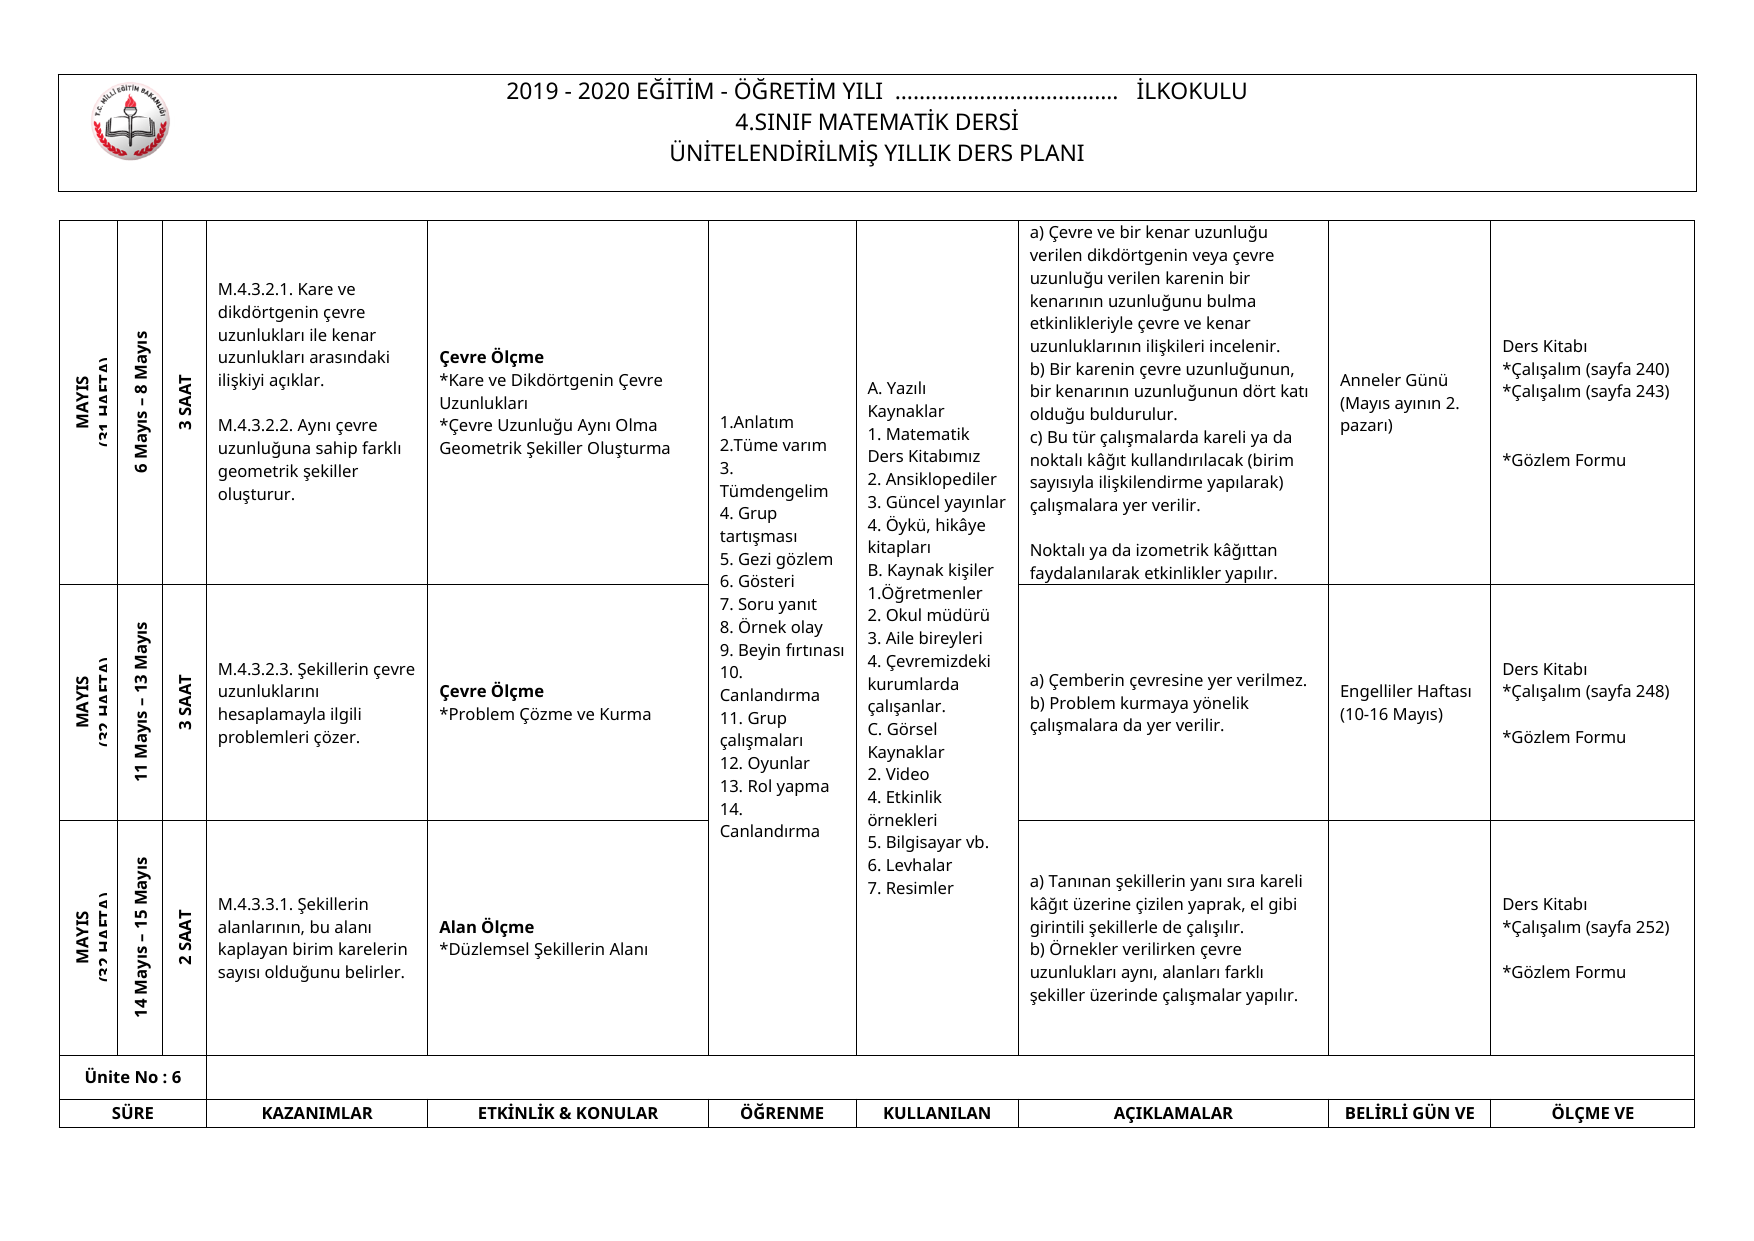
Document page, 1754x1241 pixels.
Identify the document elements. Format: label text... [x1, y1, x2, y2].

table_cell KULLANILAN EĞİTİM TEKNOLOJİLERİ ARAÇ VE GEREÇLER [857, 1100, 1018, 1127]
table_cell [1329, 821, 1490, 1055]
table_cell a) Tanınan şekillerin yanı sıra kareli kâğıt üzerine çizilen yaprak, el gibi girintili şekillerle de çalışılır. b) Örnekler verilirken çevre uzunlukları aynı, alanları farklı şekiller üzerinde çalışmalar yapılır. [1019, 821, 1328, 1055]
table_cell AÇIKLAMALAR [1019, 1100, 1328, 1127]
table_cell Ders Kitabı *Çalışalım (sayfa 248) *Gözlem Formu [1491, 585, 1694, 820]
table_cell Ünite No : 6 [60, 1056, 206, 1098]
table_cell M.4.3.2.3. Şekillerin çevre uzunluklarını hesaplamayla ilgili problemleri çözer. [207, 585, 427, 820]
table_cell 3 SAAT [163, 585, 206, 820]
table_cell 6 Mayıs – 8 Mayıs [118, 221, 162, 584]
table_cell a) Çemberin çevresine yer verilmez. b) Problem kurmaya yönelik çalışmalara da yer verilir. [1019, 585, 1328, 820]
table_cell Engelliler Haftası (10-16 Mayıs) [1329, 585, 1490, 820]
table_cell Ders Kitabı *Çalışalım (sayfa 252) *Gözlem Formu [1491, 821, 1694, 1055]
table_cell Çevre Ölçme *Problem Çözme ve Kurma [428, 585, 708, 820]
table_cell Ders Kitabı *Çalışalım (sayfa 240) *Çalışalım (sayfa 243) *Gözlem Formu [1491, 221, 1694, 584]
table_cell Anneler Günü (Mayıs ayının 2. pazarı) [1329, 221, 1490, 584]
table_cell M.4.3.2.1. Kare ve dikdörtgenin çevre uzunlukları ile kenar uzunlukları arasındaki ilişkiyi açıklar. M.4.3.2.2. Aynı çevre uzunluğuna sahip farklı geometrik şekiller oluşturur. [207, 221, 427, 584]
table_cell KAZANIMLAR [207, 1100, 427, 1127]
table_cell 14 Mayıs – 15 Mayıs [118, 821, 162, 1055]
table_cell MAYIS (32.HAFTA) [60, 585, 117, 820]
table_cell ETKİNLİK & KONULAR [428, 1100, 708, 1127]
table_cell Çevre Ölçme *Kare ve Dikdörtgenin Çevre Uzunlukları *Çevre Uzunluğu Aynı Olma Geometrik Şekiller Oluşturma [428, 221, 708, 584]
picture [85, 77, 175, 167]
table_cell 11 Mayıs – 13 Mayıs [118, 585, 162, 820]
table_cell 3 SAAT [163, 221, 206, 584]
table_cell [207, 1056, 1694, 1098]
table_cell M.4.3.3.1. Şekillerin alanlarının, bu alanı kaplayan birim karelerin sayısı olduğunu belirler. [207, 821, 427, 1055]
table_cell ÖĞRENME ÖĞRETME YÖNTEM VE TEKNİKLERİ [709, 1100, 856, 1127]
table_cell Alan Ölçme *Düzlemsel Şekillerin Alanı [428, 821, 708, 1055]
table_cell a) Çevre ve bir kenar uzunluğu verilen dikdörtgenin veya çevre uzunluğu verilen karenin bir kenarının uzunluğunu bulma etkinlikleriyle çevre ve kenar uzunluklarının ilişkileri incelenir. b) Bir karenin çevre uzunluğunun, bir kenarının uzunluğunun dört katı olduğu buldurulur. c) Bu tür çalışmalarda kareli ya da noktalı kâğıt kullandırılacak (birim sayısıyla ilişkilendirme yapılarak) çalışmalara yer verilir. Noktalı ya da izometrik kâğıttan faydalanılarak etkinlikler yapılır. [1019, 221, 1328, 584]
table_cell ÖLÇME VE DEĞERLENDİRME [1491, 1100, 1694, 1127]
table_cell SÜRE [60, 1100, 206, 1127]
table_cell MAYIS (31.HAFTA) [60, 221, 117, 584]
table_cell 2 SAAT [163, 821, 206, 1055]
table_cell MAYIS (32.HAFTA) [60, 821, 117, 1055]
table_cell BELİRLİ GÜN VE HAFTALAR VE ATATÜRKÇÜLÜK KONULARI [1329, 1100, 1490, 1127]
